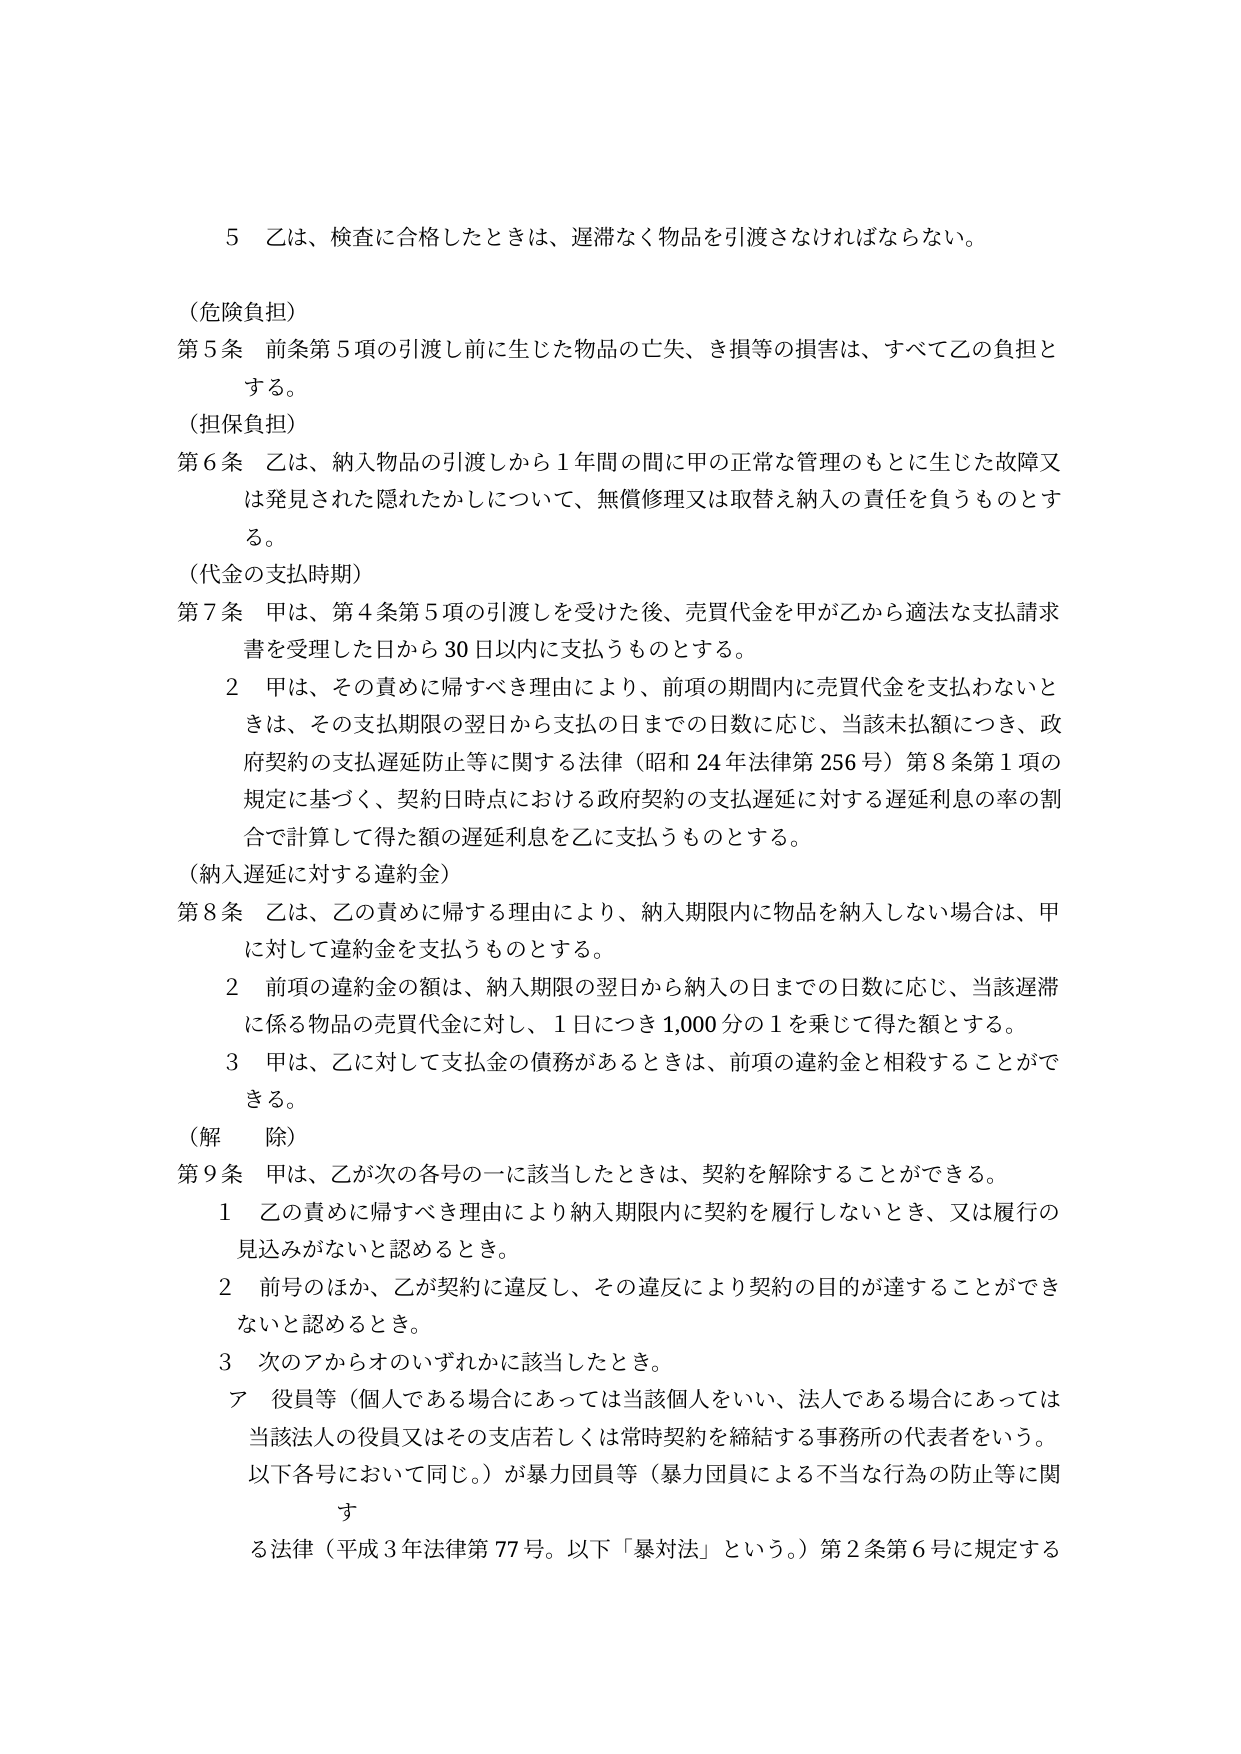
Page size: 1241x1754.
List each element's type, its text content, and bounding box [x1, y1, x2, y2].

list ２ 前号のほか、乙が契約に違反し、その違反により契約の目的が達することができないと認めるとき。 [214, 1267, 1063, 1342]
text （代金の支払時期） [177, 554, 1063, 592]
text ２ 前項の違約金の額は、納入期限の翌日から納入の日までの日数に応じ、当該遅滞に係る物品の売買代金に対し、１日につき1,000分の１を乗じて得た額とする。 [221, 967, 1063, 1042]
list １ 乙の責めに帰すべき理由により納入期限内に契約を履行しないとき、又は履行の見込みがないと認めるとき。 [214, 1192, 1063, 1267]
text ３ 甲は、乙に対して支払金の債務があるときは、前項の違約金と相殺することができる。 [221, 1042, 1063, 1117]
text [248, 1529, 1063, 1567]
text （危険負担） [177, 292, 1063, 329]
text 第６条 乙は、納入物品の引渡しから１年間の間に甲の正常な管理のもとに生じた故障又は発見された隠れたかしについて、無償修理又は取替え納入の責任を負うものとする。 [177, 442, 1063, 554]
text ５ 乙は、検査に合格したときは、遅滞なく物品を引渡さなければならない。 [177, 217, 1063, 254]
text 第５条 前条第５項の引渡し前に生じた物品の亡失、き損等の損害は、すべて乙の負担とする。 [177, 329, 1063, 404]
text （納入遅延に対する違約金） [177, 854, 1063, 892]
text 以下各号において同じ｡）が暴力団員等（暴力団員による不当な行為の防止等に関す [248, 1454, 1063, 1529]
list ３ 次のアからオのいずれかに該当したとき。 [214, 1342, 1063, 1379]
text 第８条 乙は、乙の責めに帰する理由により、納入期限内に物品を納入しない場合は、甲に対して違約金を支払うものとする。 [177, 892, 1063, 967]
text ２ 甲は、その責めに帰すべき理由により、前項の期間内に売買代金を支払わないときは、その支払期限の翌日から支払の日までの日数に応じ、当該未払額につき、政府契約の支払遅延防止等に関する法律（昭和24年法律第256号）第８条第１項の規定に基づく、契約日時点における政府契約の支払遅延に対する遅延利息の率の割合で計算して得た額の遅延利息を乙に支払うものとする。 [221, 667, 1063, 854]
text 第９条 甲は、乙が次の各号の一に該当したときは、契約を解除することができる。 [177, 1154, 1063, 1192]
text 第７条 甲は、第４条第５項の引渡しを受けた後、売買代金を甲が乙から適法な支払請求書を受理した日から30日以内に支払うものとする。 [177, 592, 1063, 667]
text （解 除） [177, 1117, 1063, 1154]
text ア 役員等（個人である場合にあっては当該個人をいい、法人である場合にあっては [177, 1379, 1063, 1417]
text （担保負担） [177, 404, 1063, 442]
text 当該法人の役員又はその支店若しくは常時契約を締結する事務所の代表者をいう。 [248, 1417, 1063, 1454]
